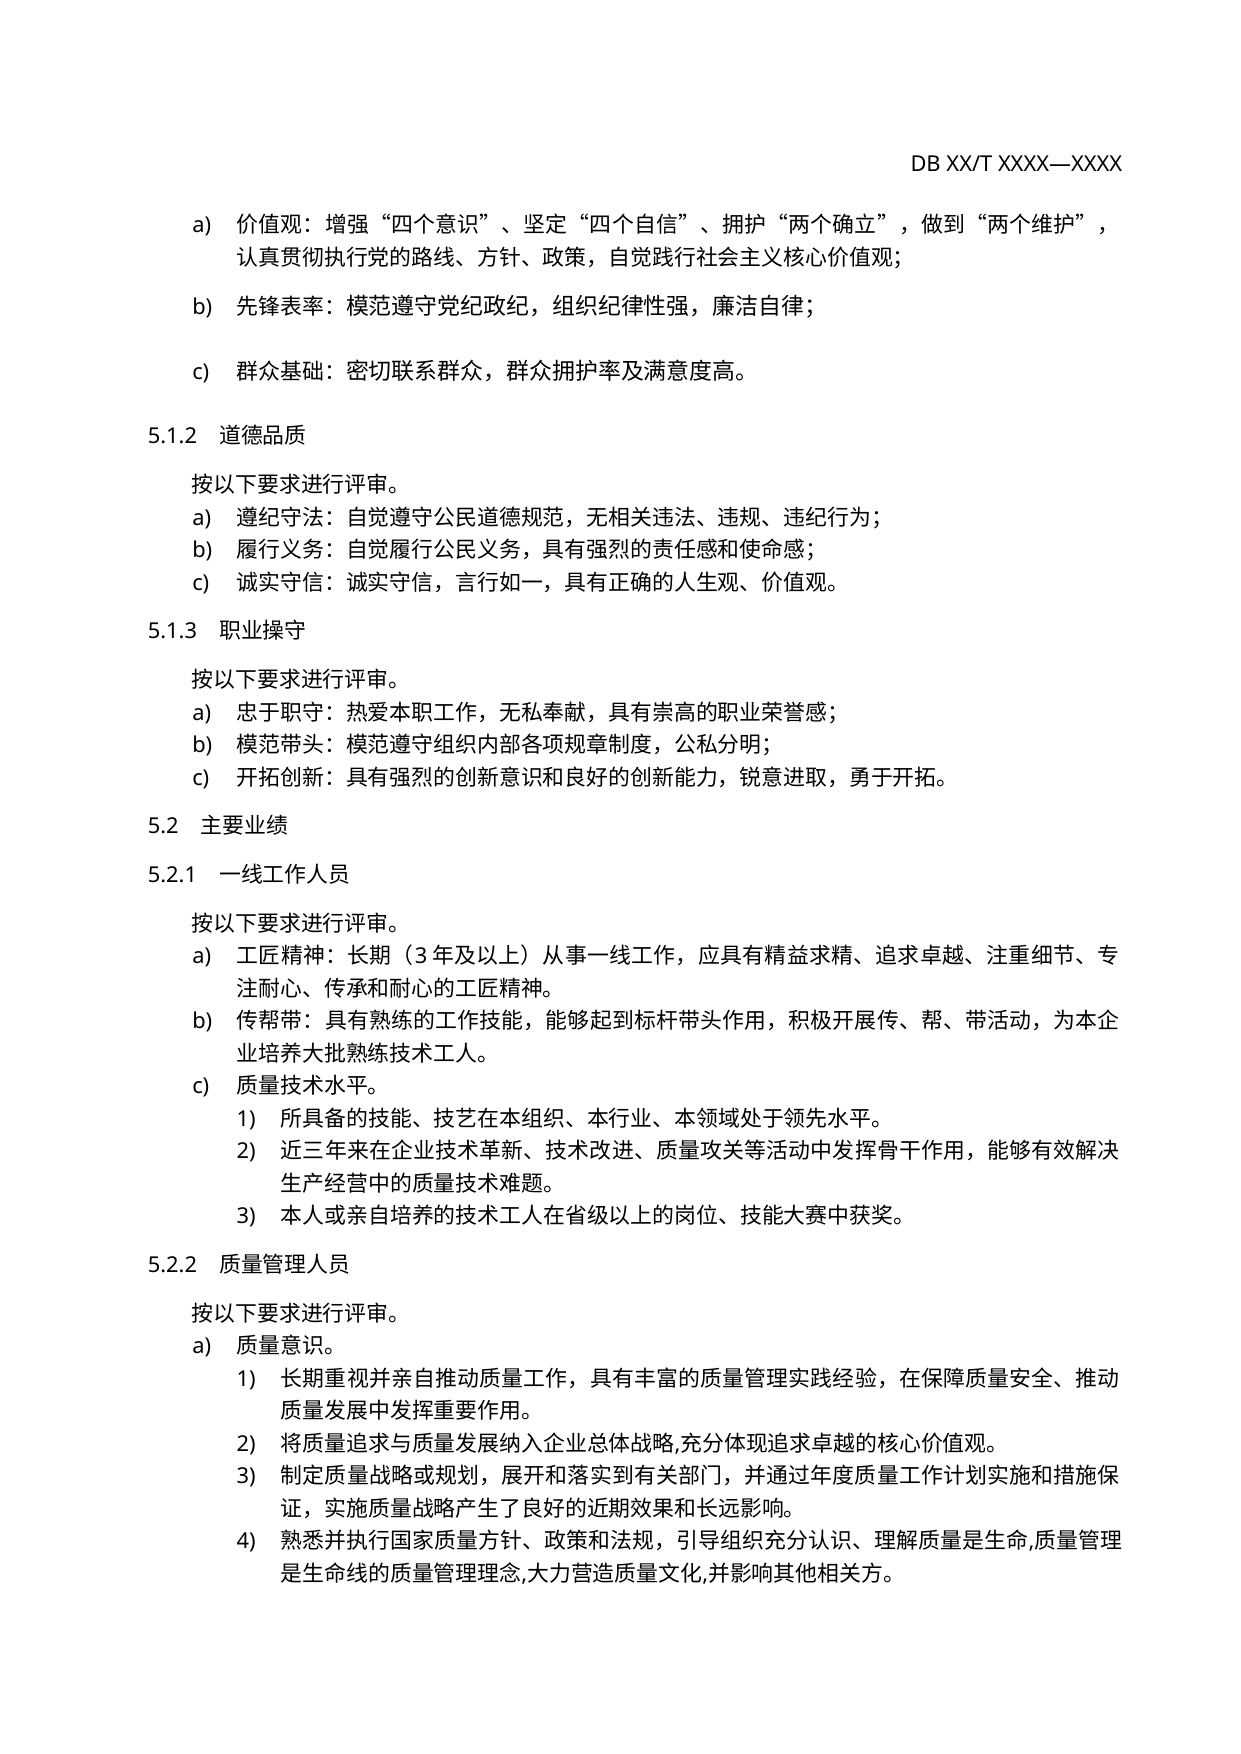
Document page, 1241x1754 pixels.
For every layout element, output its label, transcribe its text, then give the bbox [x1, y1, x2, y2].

text 按以下要求进行评审。 [148, 662, 1122, 694]
text 价值观：增强“四个意识”、坚定“四个自信”、拥护“两个确立”，做到“两个维护”，认真贯彻执行党的路线、方针、政策，自觉践行社会主义核心价值观； [192, 207, 1122, 272]
text 先锋表率：模范遵守党纪政纪，组织纪律性强，廉洁自律； [192, 272, 1122, 337]
list 所具备的技能、技艺在本组织、本行业、本领域处于领先水平。 [236, 1101, 1122, 1133]
text 开拓创新：具有强烈的创新意识和良好的创新能力，锐意进取，勇于开拓。 [192, 759, 1122, 792]
text 将质量追求与质量发展纳入企业总体战略,充分体现追求卓越的核心价值观。 [236, 1426, 1122, 1458]
list 工匠精神：长期（3年及以上）从事一线工作，应具有精益求精、追求卓越、注重细节、专注耐心、传承和耐心的工匠精神。 [192, 938, 1122, 1003]
list 质量意识。 [192, 1328, 1122, 1361]
text 按以下要求进行评审。 [148, 1296, 1122, 1328]
text 模范带头：模范遵守组织内部各项规章制度，公私分明； [192, 727, 1122, 759]
list 忠于职守：热爱本职工作，无私奉献，具有崇高的职业荣誉感； [192, 694, 1122, 727]
list 遵纪守法：自觉遵守公民道德规范，无相关违法、违规、违纪行为； [192, 499, 1122, 532]
text 主要业绩 [148, 808, 1122, 841]
text 熟悉并执行国家质量方针、政策和法规，引导组织充分认识、理解质量是生命,质量管理是生命线的质量管理理念,大力营造质量文化,并影响其他相关方。 [236, 1523, 1122, 1588]
text 传帮带：具有熟练的工作技能，能够起到标杆带头作用，积极开展传、帮、带活动，为本企业培养大批熟练技术工人。 [192, 1003, 1122, 1068]
text 按以下要求进行评审。 [148, 906, 1122, 938]
text 群众基础：密切联系群众，群众拥护率及满意度高。 [192, 337, 1122, 402]
text 职业操守 [148, 613, 1122, 646]
text 按以下要求进行评审。 [148, 467, 1122, 499]
text 诚实守信：诚实守信，言行如一，具有正确的人生观、价值观。 [192, 564, 1122, 597]
text 近三年来在企业技术革新、技术改进、质量攻关等活动中发挥骨干作用，能够有效解决生产经营中的质量技术难题。 [236, 1133, 1122, 1198]
text 制定质量战略或规划，展开和落实到有关部门，并通过年度质量工作计划实施和措施保证，实施质量战略产生了良好的近期效果和长远影响。 [236, 1458, 1122, 1523]
text 质量技术水平。 [192, 1068, 1122, 1101]
text 质量管理人员 [148, 1247, 1122, 1279]
list 履行义务：自觉履行公民义务，具有强烈的责任感和使命感； [192, 532, 1122, 564]
text 本人或亲自培养的技术工人在省级以上的岗位、技能大赛中获奖。 [236, 1198, 1122, 1231]
text 道德品质 [148, 418, 1122, 451]
text 一线工作人员 [148, 857, 1122, 889]
text 长期重视并亲自推动质量工作，具有丰富的质量管理实践经验，在保障质量安全、推动质量发展中发挥重要作用。 [236, 1361, 1122, 1426]
